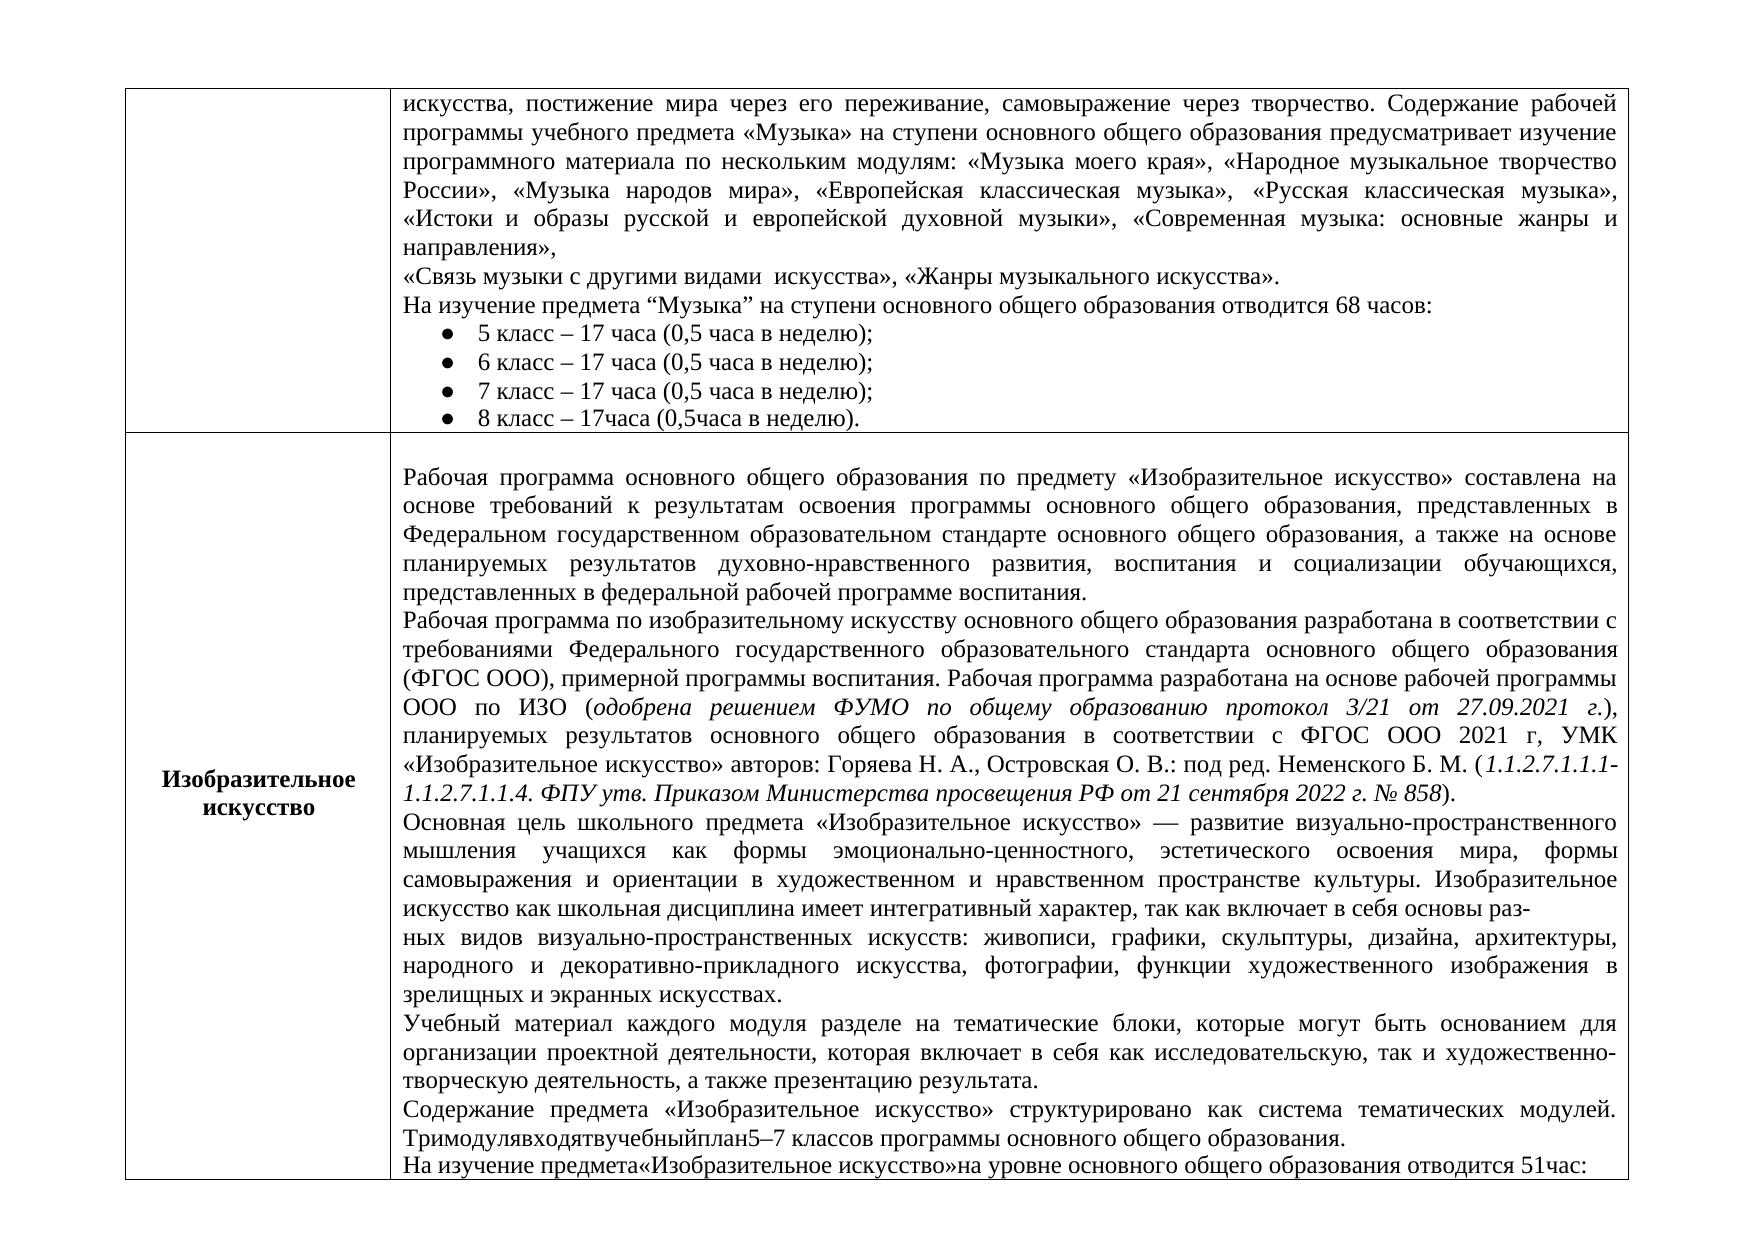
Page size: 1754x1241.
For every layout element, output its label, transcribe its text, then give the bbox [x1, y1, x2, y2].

table_header искусства, постижение мира через его переживание, самовыражение через творчество. Содержание рабочей программы учебного предмета «Музыка» на ступени основного общего образования предусматривает изучение программного материала по нескольким модулям: «Музыка моего края», «Народное музыкальное творчество России», «Музыка народов мира», «Европейская классическая музыка», «Русская классическая музыка», «Истоки и образы русской и европейской духовной музыки», «Современная музыка: основные жанры и направления», «Связь музыки с другими видами искусства», «Жанры музыкального искусства». На изучение предмета “Музыка” на ступени основного общего образования отводится 68 часов: 5 класс – 17 часа (0,5 часа в неделю); 6 класс – 17 часа (0,5 часа в неделю); 7 класс – 17 часа (0,5 часа в неделю); 8 класс – 17часа (0,5часа в неделю). [391, 89, 1628, 432]
table_header [126, 89, 390, 432]
table_cell Рабочая программа основного общего образования по предмету «Изобразительное искусство» составлена на основе требований к результатам освоения программы основного общего образования, представленных в Федеральном государственном образовательном стандарте основного общего образования, а также на основе планируемых результатов духовно-нравственного развития, воспитания и социализации обучающихся, представленных в федеральной рабочей программе воспитания. Рабочая программа по изобразительному искусству основного общего образования разработана в соответствии с требованиями Федерального государственного образовательного стандарта основного общего образования (ФГОС ООО), примерной программы воспитания. Рабочая программа разработана на основе рабочей программы ООО по ИЗО (одобрена решением ФУМО по общему образованию протокол 3/21 от 27.09.2021 г.), планируемых результатов основного общего образования в соответствии с ФГОС ООО 2021 г, УМК «Изобразительное искусство» авторов: Горяева Н. А., Островская О. В.: под ред. Неменского Б. М. (1.1.2.7.1.1.1- 1.1.2.7.1.1.4. ФПУ утв. Приказом Министерства просвещения РФ от 21 сентября 2022 г. № 858). Основная цель школьного предмета «Изобразительное искусство» — развитие визуально-пространственного мышления учащихся как формы эмоционально-ценностного, эстетического освоения мира, формы самовыражения и ориентации в художественном и нравственном пространстве культуры. Изобразительное искусство как школьная дисциплина имеет интегративный характер, так как включает в себя основы раз- ных видов визуально-пространственных искусств: живописи, графики, скульптуры, дизайна, архитектуры, народного и декоративно-прикладного искусства, фотографии, функции художественного изображения в зрелищных и экранных искусствах. Учебный материал каждого модуля разделе на тематические блоки, которые могут быть основанием для организации проектной деятельности, которая включает в себя как исследовательскую, так и художественно-творческую деятельность, а также презентацию результата. Содержание предмета «Изобразительное искусство» структурировано как система тематических модулей. Тримодулявходятвучебныйплан5–7 классов программы основного общего образования. На изучение предмета«Изобразительное искусство»на уровне основного общего образования отводится 51час: [391, 433, 1628, 1178]
table_cell Изобразительноеискусство [126, 433, 390, 1178]
